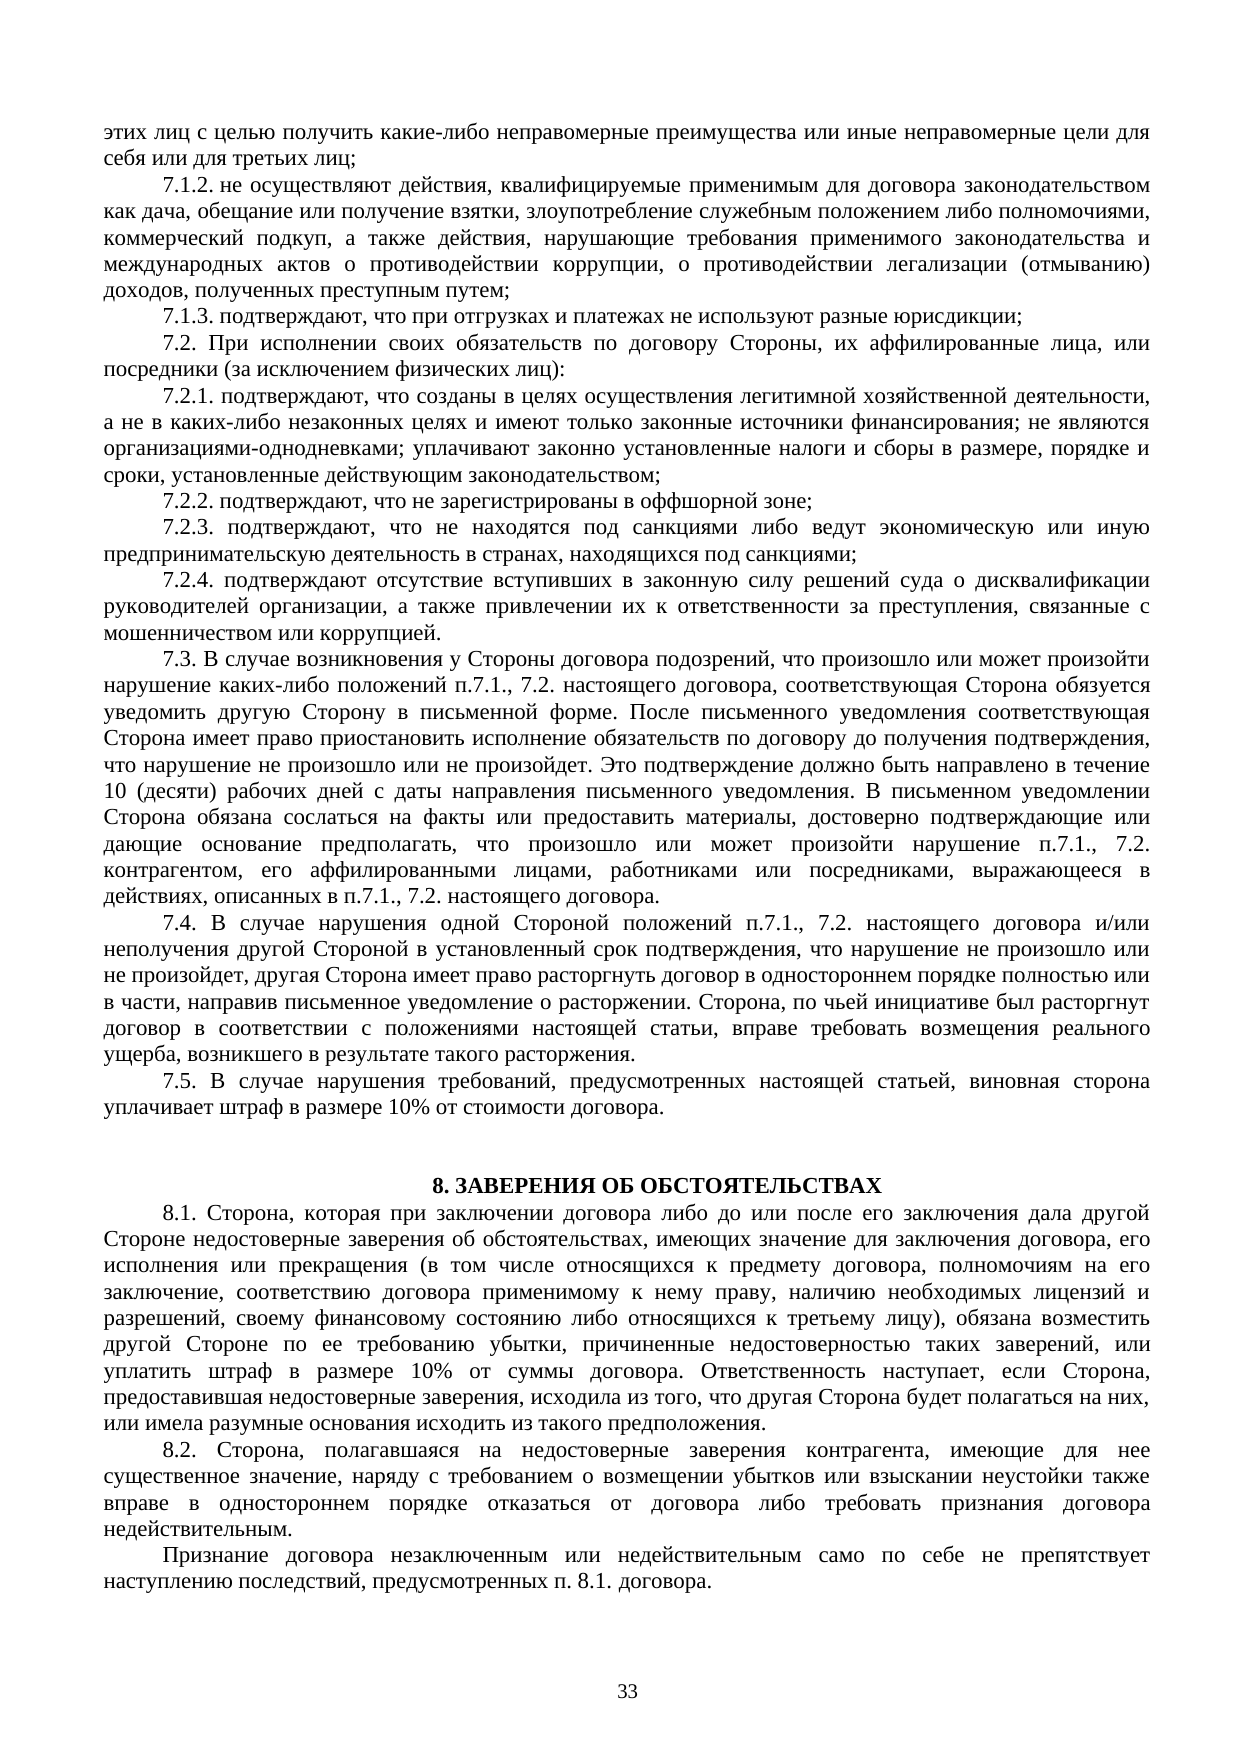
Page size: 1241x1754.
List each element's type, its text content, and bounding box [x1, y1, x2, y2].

text 7.2.3. подтверждают, что не находятся под санкциями либо ведут экономическую или иную предпринимательскую деятельность в странах, находящихся под санкциями; [103, 513, 1152, 566]
text 7.1.3. подтверждают, что при отгрузках и платежах не используют разные юрисдикции; [103, 303, 1152, 329]
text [103, 118, 1152, 171]
text 7.2.1. подтверждают, что созданы в целях осуществления легитимной хозяйственной деятельности, а не в каких-либо незаконных целях и имеют только законные источники финансирования; не являются организациями-однодневками; уплачивают законно установленные налоги и сборы в размере, порядке и сроки, установленные действующим законодательством; [103, 382, 1152, 487]
text 7.2.4. подтверждают отсутствие вступивших в законную силу решений суда о дисквалификации руководителей организации, а также привлечении их к ответственности за преступления, связанные с мошенничеством или коррупцией. [103, 566, 1152, 645]
text Признание договора незаключенным или недействительным само по себе не препятствует наступлению последствий, предусмотренных п. 8.1. договора. [103, 1541, 1152, 1594]
text 8. ЗАВЕРЕНИЯ ОБ ОБСТОЯТЕЛЬСТВАХ [103, 1172, 1152, 1199]
text 7.2. При исполнении своих обязательств по договору Стороны, их аффилированные лица, или посредники (за исключением физических лиц): [103, 329, 1152, 382]
text 7.4. В случае нарушения одной Стороной положений п.7.1., 7.2. настоящего договора и/или неполучения другой Стороной в установленный срок подтверждения, что нарушение не произошло или не произойдет, другая Сторона имеет право расторгнуть договор в одностороннем порядке полностью или в части, направив письменное уведомление о расторжении. Сторона, по чьей инициативе был расторгнут договор в соответствии с положениями настоящей статьи, вправе требовать возмещения реального ущерба, возникшего в результате такого расторжения. [103, 909, 1152, 1067]
text 7.2.2. подтверждают, что не зарегистрированы в оффшорной зоне; [103, 487, 1152, 513]
text 8.2. Сторона, полагавшаяся на недостоверные заверения контрагента, имеющие для нее существенное значение, наряду с требованием о возмещении убытков или взыскании неустойки также вправе в одностороннем порядке отказаться от договора либо требовать признания договора недействительным. [103, 1436, 1152, 1541]
text 7.3. В случае возникновения у Стороны договора подозрений, что произошло или может произойти нарушение каких-либо положений п.7.1., 7.2. настоящего договора, соответствующая Сторона обязуется уведомить другую Сторону в письменной форме. После письменного уведомления соответствующая Сторона имеет право приостановить исполнение обязательств по договору до получения подтверждения, что нарушение не произошло или не произойдет. Это подтверждение должно быть направлено в течение 10 (десяти) рабочих дней с даты направления письменного уведомления. В письменном уведомлении Сторона обязана сослаться на факты или предоставить материалы, достоверно подтверждающие или дающие основание предполагать, что произошло или может произойти нарушение п.7.1., 7.2. контрагентом, его аффилированными лицами, работниками или посредниками, выражающееся в действиях, описанных в п.7.1., 7.2. настоящего договора. [103, 645, 1152, 909]
text 7.5. В случае нарушения требований, предусмотренных настоящей статьей, виновная сторона уплачивает штраф в размере 10% от стоимости договора. [103, 1067, 1152, 1119]
text 8.1. Сторона, которая при заключении договора либо до или после его заключения дала другой Стороне недостоверные заверения об обстоятельствах, имеющих значение для заключения договора, его исполнения или прекращения (в том числе относящихся к предмету договора, полномочиям на его заключение, соответствию договора применимому к нему праву, наличию необходимых лицензий и разрешений, своему финансовому состоянию либо относящихся к третьему лицу), обязана возместить другой Стороне по ее требованию убытки, причиненные недостоверностью таких заверений, или уплатить штраф в размере 10% от суммы договора. Ответственность наступает, если Сторона, предоставившая недостоверные заверения, исходила из того, что другая Сторона будет полагаться на них, или имела разумные основания исходить из такого предположения. [103, 1199, 1152, 1436]
text 7.1.2. не осуществляют действия, квалифицируемые применимым для договора законодательством как дача, обещание или получение взятки, злоупотребление служебным положением либо полномочиями, коммерческий подкуп, а также действия, нарушающие требования применимого законодательства и международных актов о противодействии коррупции, о противодействии легализации (отмыванию) доходов, полученных преступным путем; [103, 171, 1152, 303]
